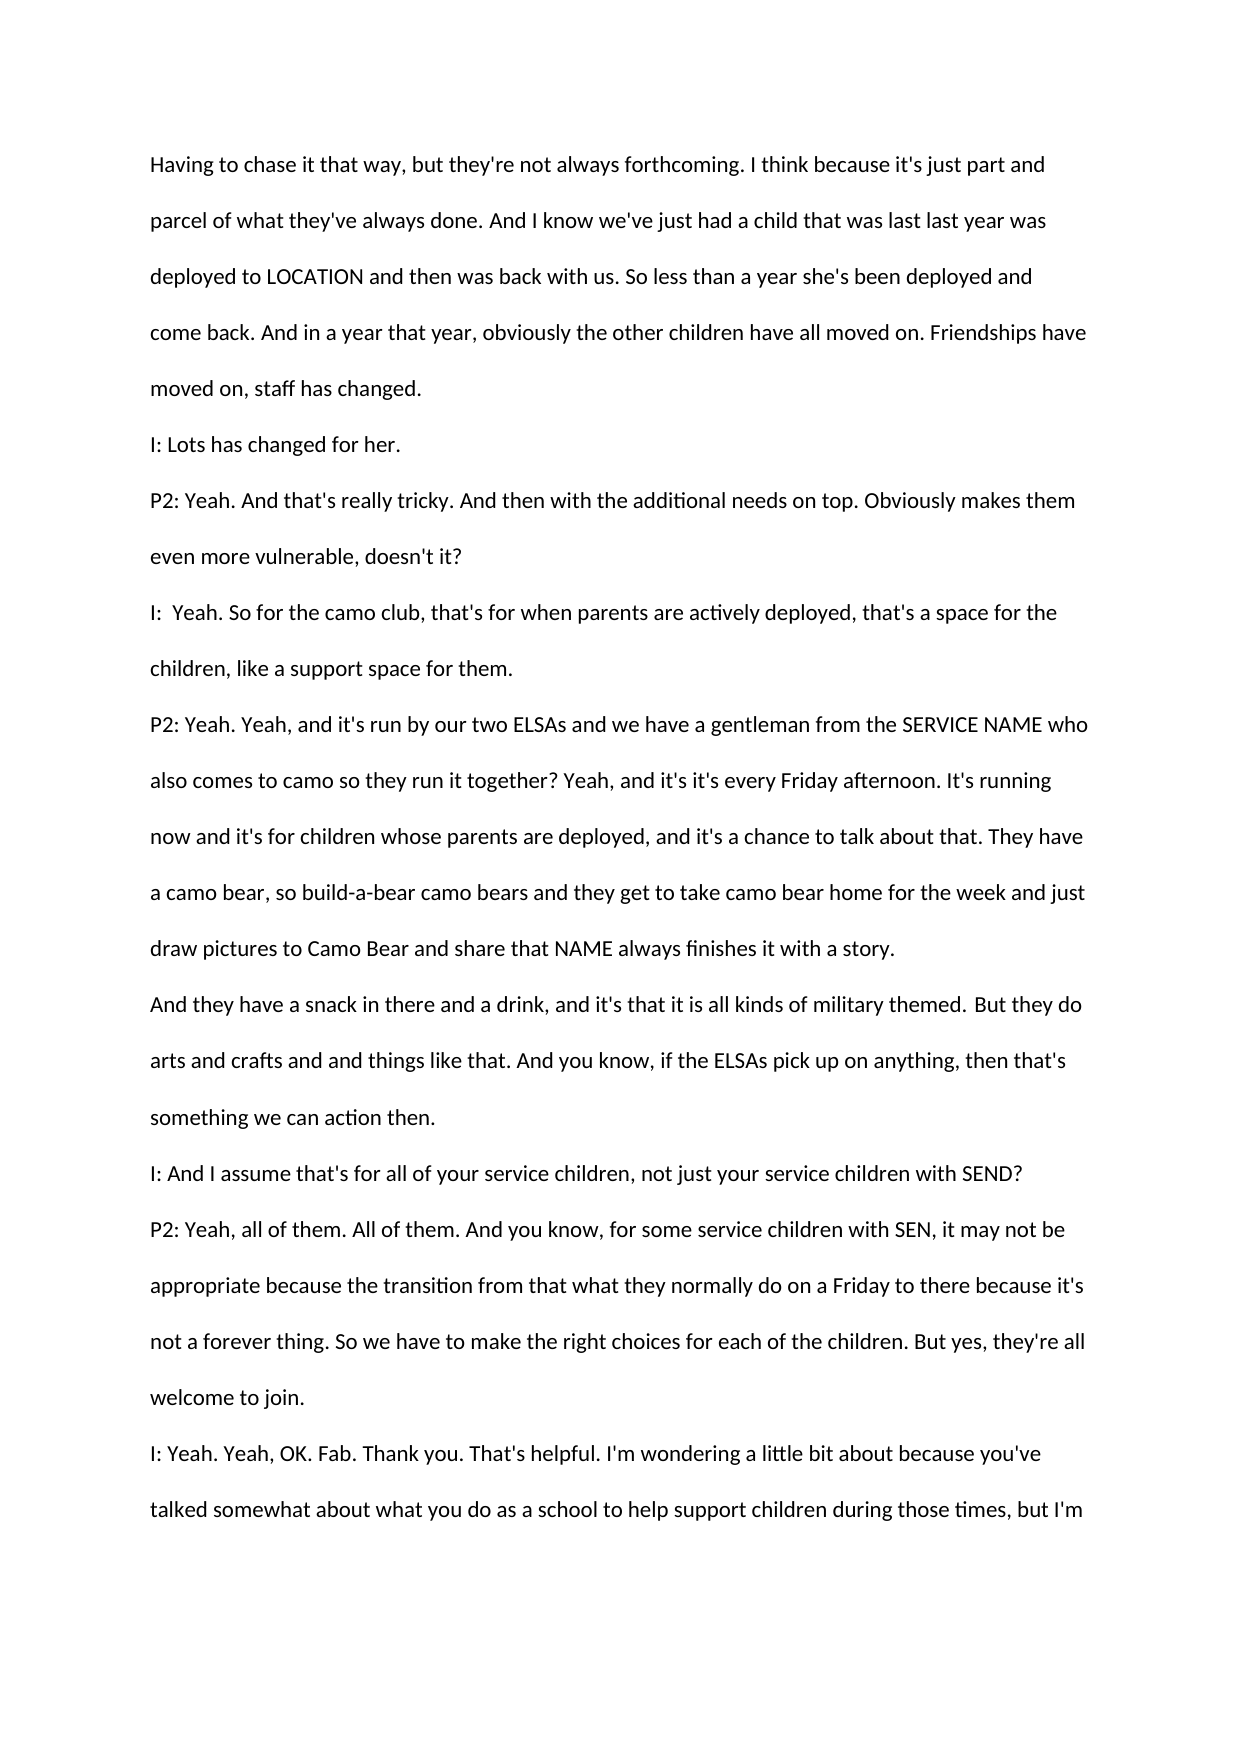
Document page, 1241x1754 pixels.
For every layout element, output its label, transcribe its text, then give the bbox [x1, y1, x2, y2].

text I: And I assume that's for all of your service children, not just your service children with SEND? [150, 1159, 1090, 1187]
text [150, 150, 1090, 402]
text P2: Yeah. Yeah, and it's run by our two ELSAs and we have a gentleman from the SERVICE NAME who also comes to camo so they run it together? Yeah, and it's it's every Friday afternoon. It's running now and it's for children whose parents are deployed, and it's a chance to talk about that. They have a camo bear, so build-a-bear camo bears and they get to take camo bear home for the week and just draw pictures to Camo Bear and share that NAME always finishes it with a story. And they have a snack in there and a drink, and it's that it is all kinds of military themed. But they do arts and crafts and and things like that. And you know, if the ELSAs pick up on anything, then that's something we can action then. [150, 710, 1090, 1131]
text P2: Yeah, all of them. All of them. And you know, for some service children with SEN, it may not be appropriate because the transition from that what they normally do on a Friday to there because it's not a forever thing. So we have to make the right choices for each of the children. But yes, they're all welcome to join. [150, 1215, 1090, 1411]
text I: Yeah. So for the camo club, that's for when parents are actively deployed, that's a space for the children, like a support space for them. [150, 598, 1090, 682]
text P2: Yeah. And that's really tricky. And then with the additional needs on top. Obviously makes them even more vulnerable, doesn't it? [150, 486, 1090, 570]
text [150, 1439, 1090, 1523]
text I: Lots has changed for her. [150, 430, 1090, 458]
